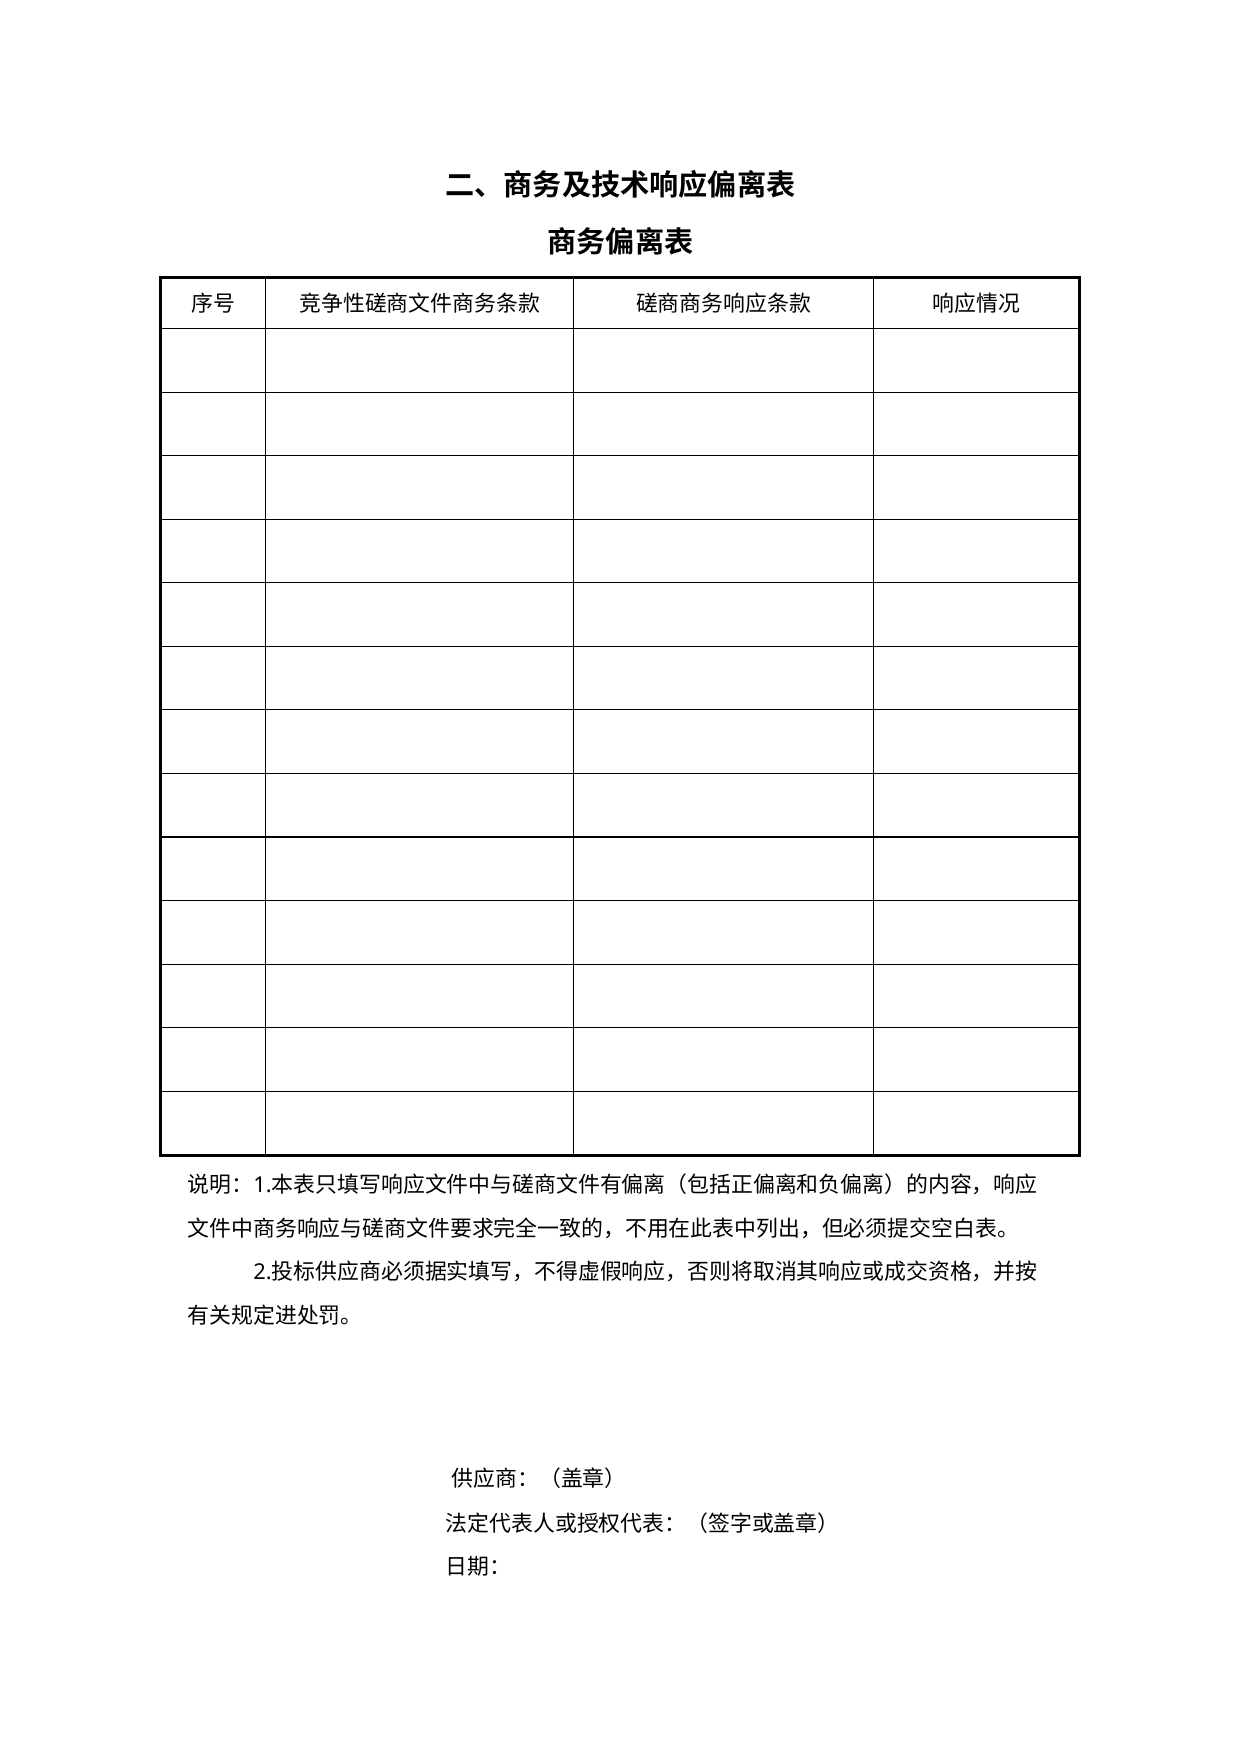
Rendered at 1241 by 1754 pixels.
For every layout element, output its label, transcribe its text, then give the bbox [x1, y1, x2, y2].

table_cell [266, 583, 573, 646]
table_cell [574, 710, 873, 773]
table_cell [266, 774, 573, 836]
table_cell [162, 456, 265, 519]
table_cell [162, 710, 265, 773]
table_cell [266, 393, 573, 455]
table_cell [574, 901, 873, 963]
table_cell [874, 520, 1078, 582]
table_header 磋商商务响应条款 [574, 279, 873, 328]
table_cell [162, 393, 265, 455]
table_cell [874, 329, 1078, 392]
text 供应商：（盖章） [238, 1466, 1053, 1491]
table_cell [162, 838, 265, 900]
text 2.投标供应商必须据实填写，不得虚假响应，否则将取消其响应或成交资格，并按有关规定进处罚。 [187, 1245, 1053, 1332]
table_cell [266, 520, 573, 582]
table_cell [574, 774, 873, 836]
table_cell [574, 1092, 873, 1154]
table_cell [874, 901, 1078, 963]
text 日期： [238, 1554, 1053, 1579]
table_cell [574, 456, 873, 519]
table_cell [574, 393, 873, 455]
table_cell [874, 710, 1078, 773]
table_cell [574, 647, 873, 709]
table_cell [874, 647, 1078, 709]
table_cell [162, 965, 265, 1027]
table_cell [574, 965, 873, 1027]
table_cell [162, 583, 265, 646]
table_cell [266, 1028, 573, 1091]
table_cell [162, 1092, 265, 1154]
table_cell [266, 1092, 573, 1154]
table_cell [162, 329, 265, 392]
table_cell [266, 965, 573, 1027]
table_cell [874, 965, 1078, 1027]
table_header 序号 [162, 279, 265, 328]
table_cell [874, 583, 1078, 646]
table_cell [266, 901, 573, 963]
text 法定代表人或授权代表：（签字或盖章） [238, 1506, 1053, 1538]
table_cell [162, 520, 265, 582]
table_cell [266, 456, 573, 519]
text 商务偏离表 [187, 225, 1053, 259]
table_cell [266, 329, 573, 392]
table_cell [574, 1028, 873, 1091]
table_cell [162, 1028, 265, 1091]
text 说明：1.本表只填写响应文件中与磋商文件有偏离（包括正偏离和负偏离）的内容，响应文件中商务响应与磋商文件要求完全一致的，不用在此表中列出，但必须提交空白表。 [187, 1157, 1053, 1245]
table_cell [574, 329, 873, 392]
table_cell [874, 1092, 1078, 1154]
table_cell [874, 774, 1078, 836]
table_cell [874, 393, 1078, 455]
table_header 响应情况 [874, 279, 1078, 328]
table_cell [162, 774, 265, 836]
table_cell [162, 901, 265, 963]
table_cell [266, 838, 573, 900]
table_cell [874, 456, 1078, 519]
table_cell [162, 647, 265, 709]
table_cell [574, 583, 873, 646]
table_cell [574, 520, 873, 582]
table_cell [266, 647, 573, 709]
text 二、商务及技术响应偏离表 [187, 162, 1053, 204]
table_cell [266, 710, 573, 773]
table_header 竞争性磋商文件商务条款 [266, 279, 573, 328]
table_cell [874, 1028, 1078, 1091]
table_cell [874, 838, 1078, 900]
table_cell [574, 838, 873, 900]
